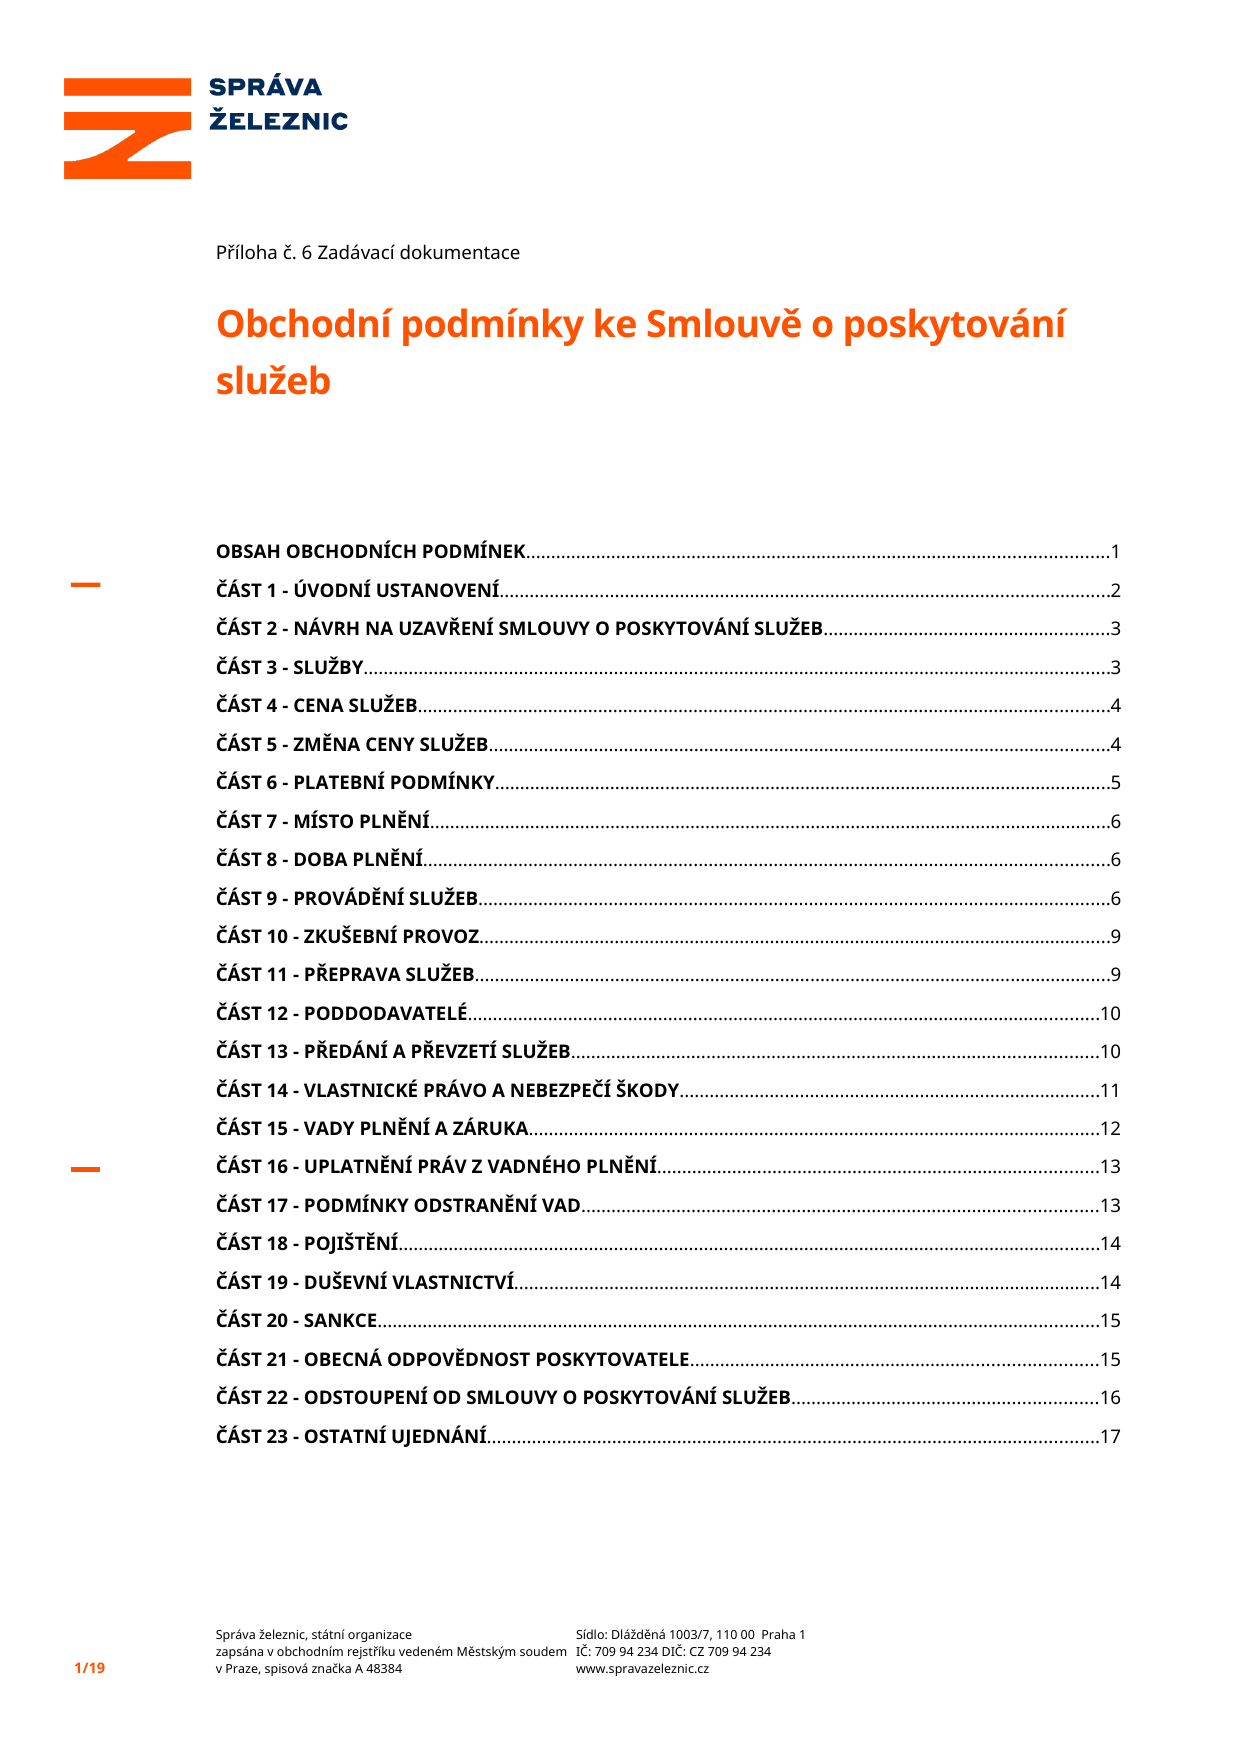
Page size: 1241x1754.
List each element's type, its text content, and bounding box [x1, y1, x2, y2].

text ČÁST 9 - PROVÁDĚNÍ SLUŽEB 6 [216, 885, 1122, 910]
text ČÁST 2 - NÁVRH NA UZAVŘENÍ SMLOUVY O POSKYTOVÁNÍ SLUŽEB 3 [216, 616, 1122, 641]
picture [64, 73, 348, 179]
text ČÁST 22 - ODSTOUPENÍ OD SMLOUVY O POSKYTOVÁNÍ SLUŽEB 16 [216, 1384, 1122, 1410]
text ČÁST 6 - PLATEBNÍ PODMÍNKY 5 [216, 769, 1122, 795]
text ČÁST 14 - VLASTNICKÉ PRÁVO A NEBEZPEČÍ ŠKODY 11 [216, 1077, 1122, 1102]
text Příloha č. 6 Zadávací dokumentace [216, 239, 1122, 264]
text ČÁST 8 - DOBA PLNĚNÍ 6 [216, 846, 1122, 872]
text ČÁST 17 - PODMÍNKY ODSTRANĚNÍ VAD 13 [216, 1192, 1122, 1218]
text ČÁST 1 - ÚVODNÍ USTANOVENÍ 2 [216, 577, 1122, 603]
text ČÁST 4 - CENA SLUŽEB 4 [216, 693, 1122, 718]
text ČÁST 21 - OBECNÁ ODPOVĚDNOST POSKYTOVATELE 15 [216, 1346, 1122, 1372]
text ČÁST 19 - DUŠEVNÍ VLASTNICTVÍ 14 [216, 1269, 1122, 1295]
text ČÁST 7 - MÍSTO PLNĚNÍ 6 [216, 808, 1122, 833]
text ČÁST 16 - UPLATNĚNÍ PRÁV Z VADNÉHO PLNĚNÍ 13 [216, 1154, 1122, 1179]
text ČÁST 3 - SLUŽBY 3 [216, 654, 1122, 680]
text ČÁST 10 - ZKUŠEBNÍ PROVOZ 9 [216, 923, 1122, 949]
text ČÁST 20 - SANKCE 15 [216, 1308, 1122, 1333]
text ČÁST 15 - VADY PLNĚNÍ A ZÁRUKA 12 [216, 1115, 1122, 1141]
text ČÁST 12 - PODDODAVATELÉ 10 [216, 1000, 1122, 1026]
subtitle Obchodní podmínky ke Smlouvě o poskytování služeb [216, 298, 1122, 405]
text ČÁST 11 - PŘEPRAVA SLUŽEB 9 [216, 962, 1122, 987]
text ČÁST 23 - OSTATNÍ UJEDNÁNÍ 17 [216, 1423, 1122, 1448]
text OBSAH OBCHODNÍCH PODMÍNEK 1 [216, 539, 1122, 564]
text ČÁST 5 - ZMĚNA CENY SLUŽEB 4 [216, 731, 1122, 757]
text ČÁST 18 - POJIŠTĚNÍ 14 [216, 1231, 1122, 1256]
text ČÁST 13 - PŘEDÁNÍ A PŘEVZETÍ SLUŽEB 10 [216, 1038, 1122, 1064]
